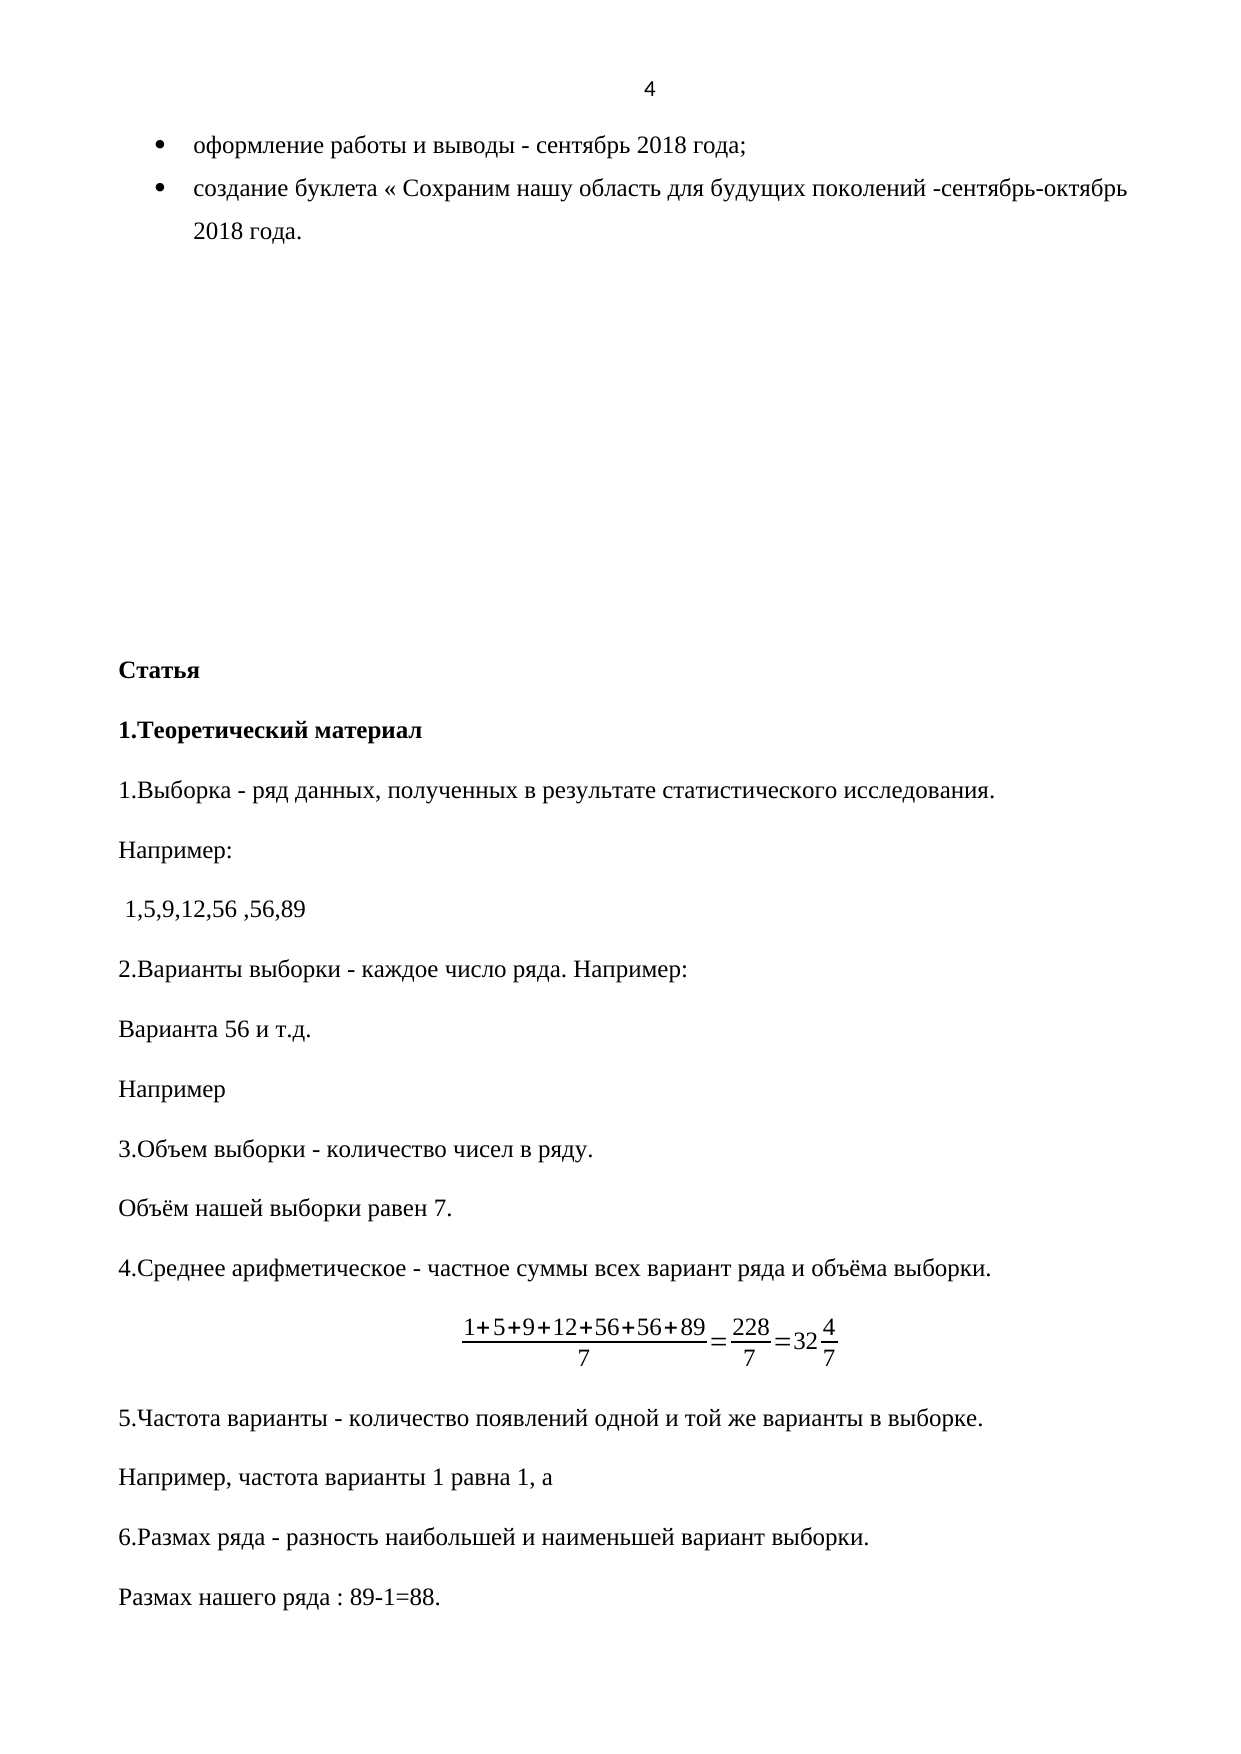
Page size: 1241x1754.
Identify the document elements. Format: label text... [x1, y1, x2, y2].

text Объём нашей выборки равен 7. [118, 1193, 1181, 1222]
list оформление работы и выводы - сентябрь 2018 года; [156, 130, 1181, 159]
text Размах нашего ряда : 89-1=88. [118, 1582, 1181, 1611]
text 5.Частота варианты - количество появлений одной и той же варианты в выборке. [118, 1403, 1181, 1431]
text 1,5,9,12,56 ,56,89 [118, 894, 1181, 923]
text Варианта 56 и т.д. [118, 1014, 1181, 1043]
text 1.Выборка - ряд данных, полученных в результате статистического исследования. [118, 775, 1181, 804]
text 1.Теоретический материал [118, 715, 1181, 744]
text 6.Размах ряда - разность наибольшей и наименьшей вариант выборки. [118, 1522, 1181, 1551]
list создание буклета « Сохраним нашу область для будущих поколений -сентябрь-октябрь 2018 года. [156, 173, 1181, 245]
text 4.Среднее арифметическое - частное суммы всех вариант ряда и объёма выборки. [118, 1253, 1181, 1282]
text Статья [118, 655, 1181, 684]
text Например: [118, 835, 1181, 863]
text 2.Варианты выборки - каждое число ряда. Например: [118, 954, 1181, 983]
text Например, частота варианты 1 равна 1, а [118, 1462, 1181, 1491]
text Например [118, 1074, 1181, 1103]
text 3.Объем выборки - количество чисел в ряду. [118, 1134, 1181, 1162]
